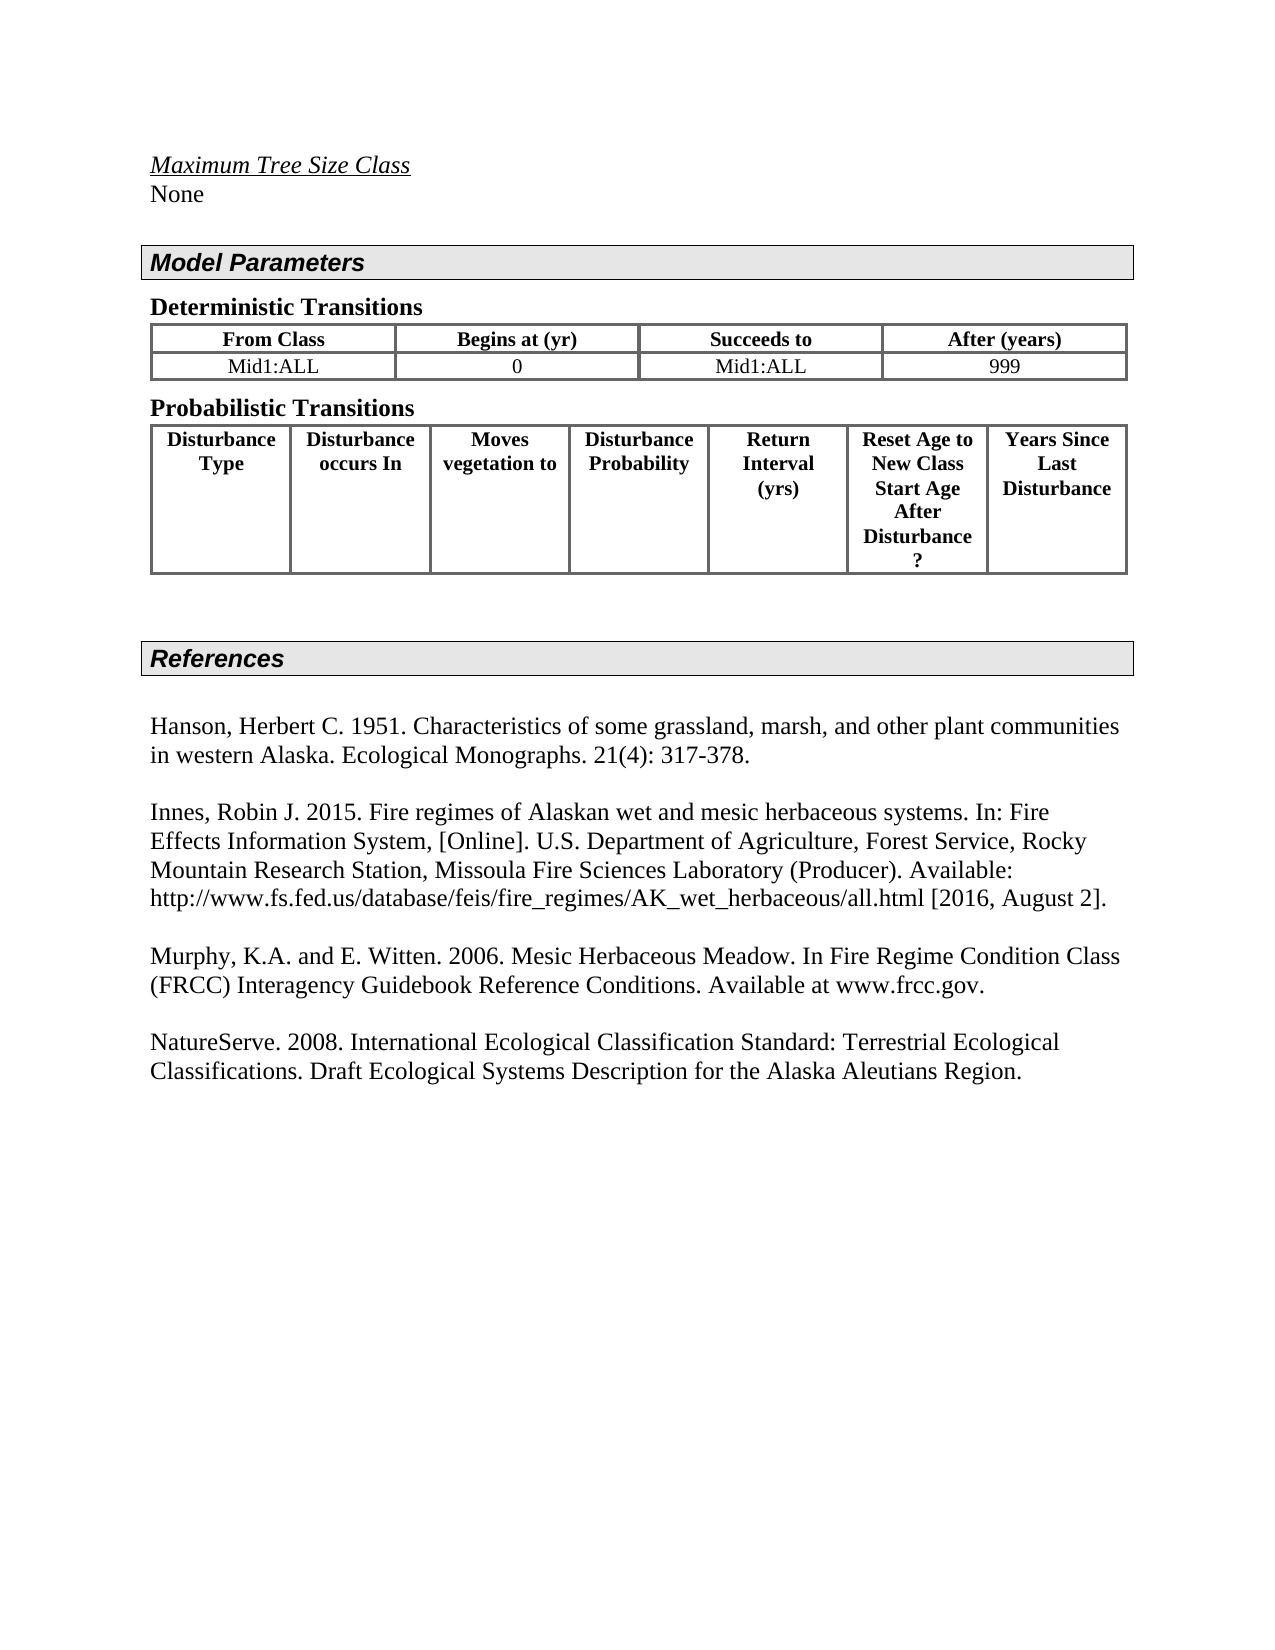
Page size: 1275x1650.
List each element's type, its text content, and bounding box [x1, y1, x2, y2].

text Maximum Tree Size ClassNone [150, 150, 1125, 207]
table_header Disturbance Probability [571, 427, 707, 572]
table_cell 0 [397, 354, 637, 378]
table_cell Mid1:ALL [153, 354, 394, 378]
table_header Return Interval (yrs) [710, 427, 846, 572]
text Deterministic Transitions [150, 292, 1125, 321]
table_header Succeeds to [641, 326, 881, 351]
text References [142, 642, 1133, 675]
table_header Reset Age to New Class Start Age After Disturbance? [849, 427, 986, 572]
text Hanson, Herbert C. 1951. Characteristics of some grassland, marsh, and other plant communities in western Alaska. Ecological Monographs. 21(4): 317-378. [757, 711, 1125, 768]
table_cell 999 [884, 354, 1125, 378]
text Probabilistic Transitions [150, 393, 1125, 422]
table_header Years Since Last Disturbance [989, 427, 1125, 572]
table_header After (years) [884, 326, 1125, 351]
text Murphy, K.A. and E. Witten. 2006. Mesic Herbaceous Meadow. In Fire Regime Condition Class (FRCC) Interagency Guidebook Reference Conditions. Available at www.frcc.gov. [150, 941, 1125, 998]
text Model Parameters [142, 246, 1133, 279]
table_header Disturbance occurs In [292, 427, 429, 572]
table_header From Class [153, 326, 394, 351]
text Innes, Robin J. 2015. Fire regimes of Alaskan wet and mesic herbaceous systems. In: Fire Effects Information System, [Online]. U.S. Department of Agriculture, Forest Service, Rocky Mountain Research Station, Missoula Fire Sciences Laboratory (Producer). Available: http://www.fs.fed.us/database/feis/fire_regimes/AK_wet_herbaceous/all.html [2016, August 2]. [150, 797, 1125, 912]
table_cell Mid1:ALL [641, 354, 881, 378]
table_header Moves vegetation to [432, 427, 568, 572]
text NatureServe. 2008. International Ecological Classification Standard: Terrestrial Ecological Classifications. Draft Ecological Systems Description for the Alaska Aleutians Region. [150, 1027, 1125, 1085]
table_header Disturbance Type [153, 427, 289, 572]
table_header Begins at (yr) [397, 326, 637, 351]
